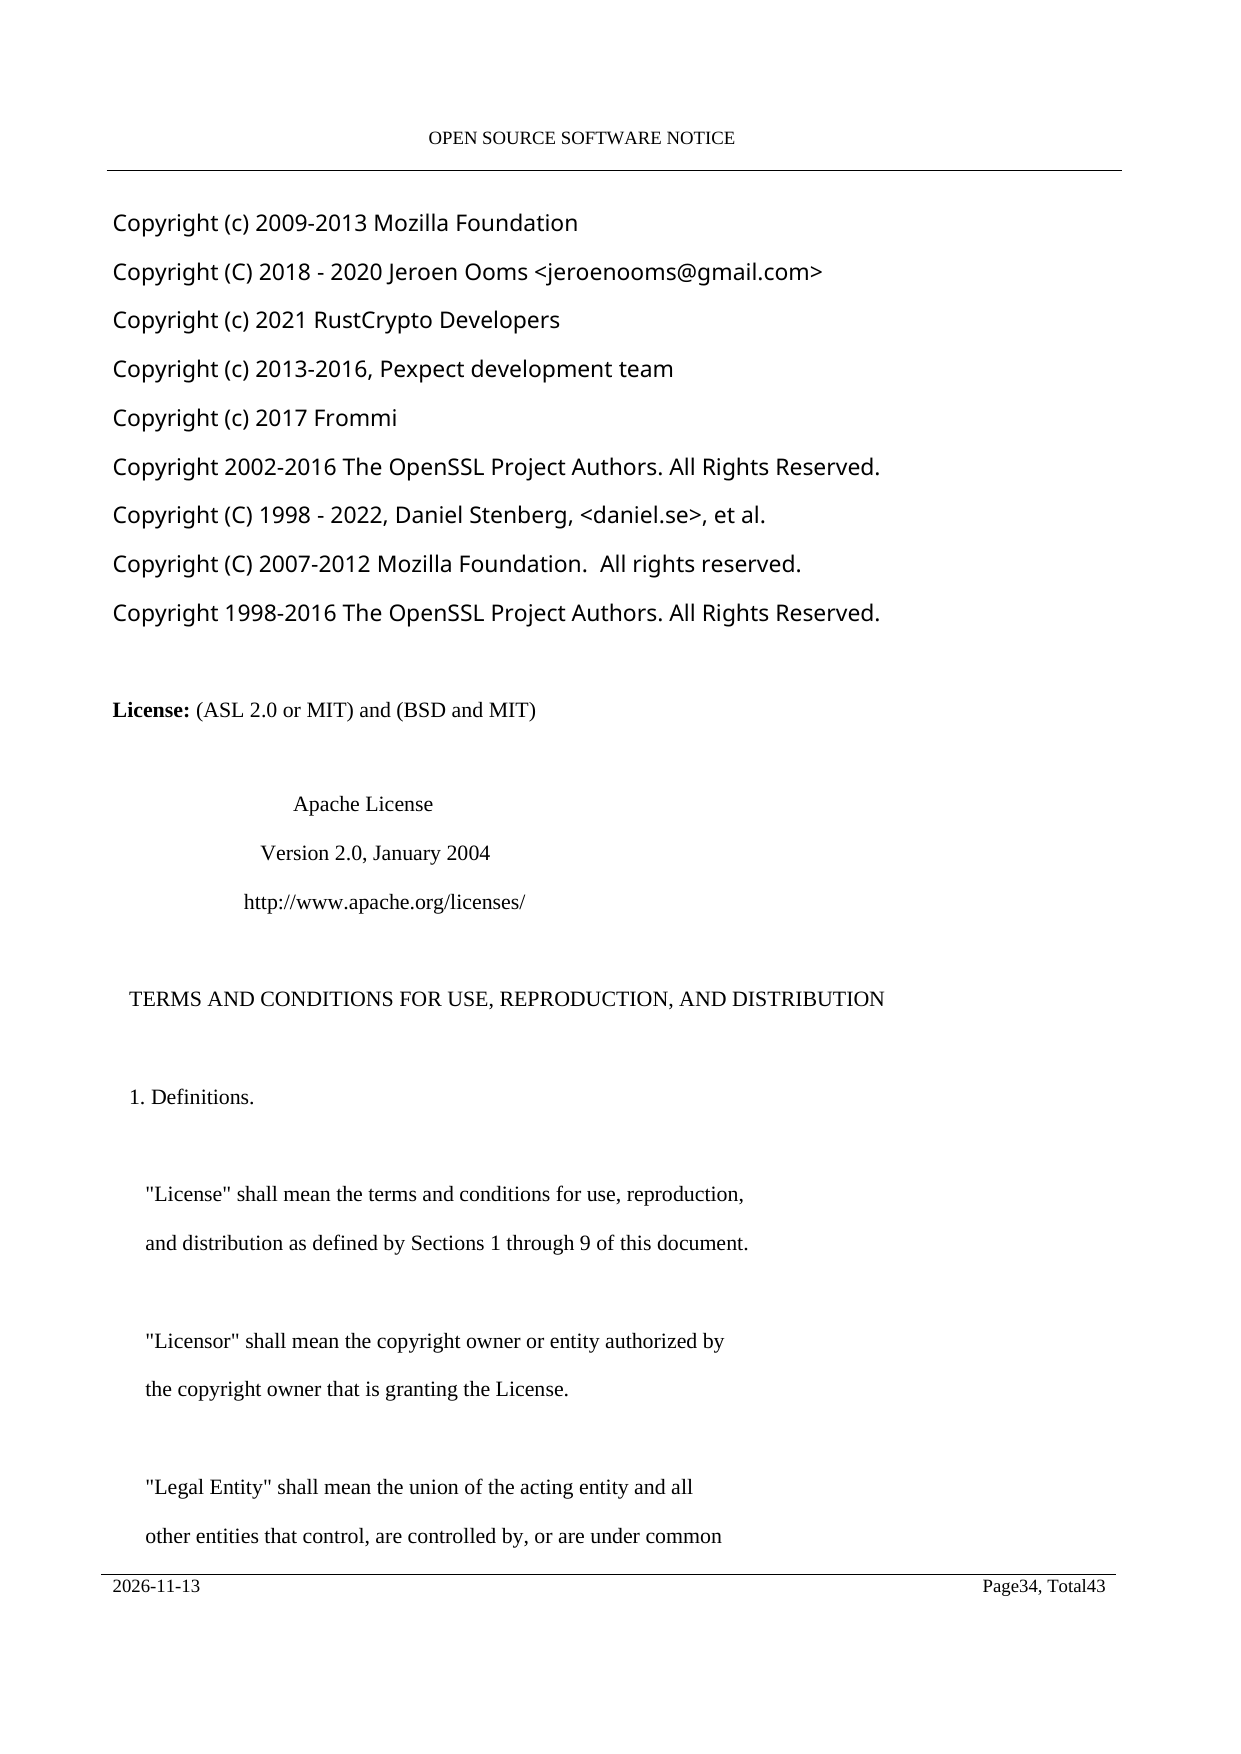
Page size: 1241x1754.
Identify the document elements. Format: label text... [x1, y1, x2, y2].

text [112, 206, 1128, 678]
text License: (ASL 2.0 or MIT) and (BSD and MIT) [112, 694, 1128, 726]
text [112, 739, 1128, 1551]
